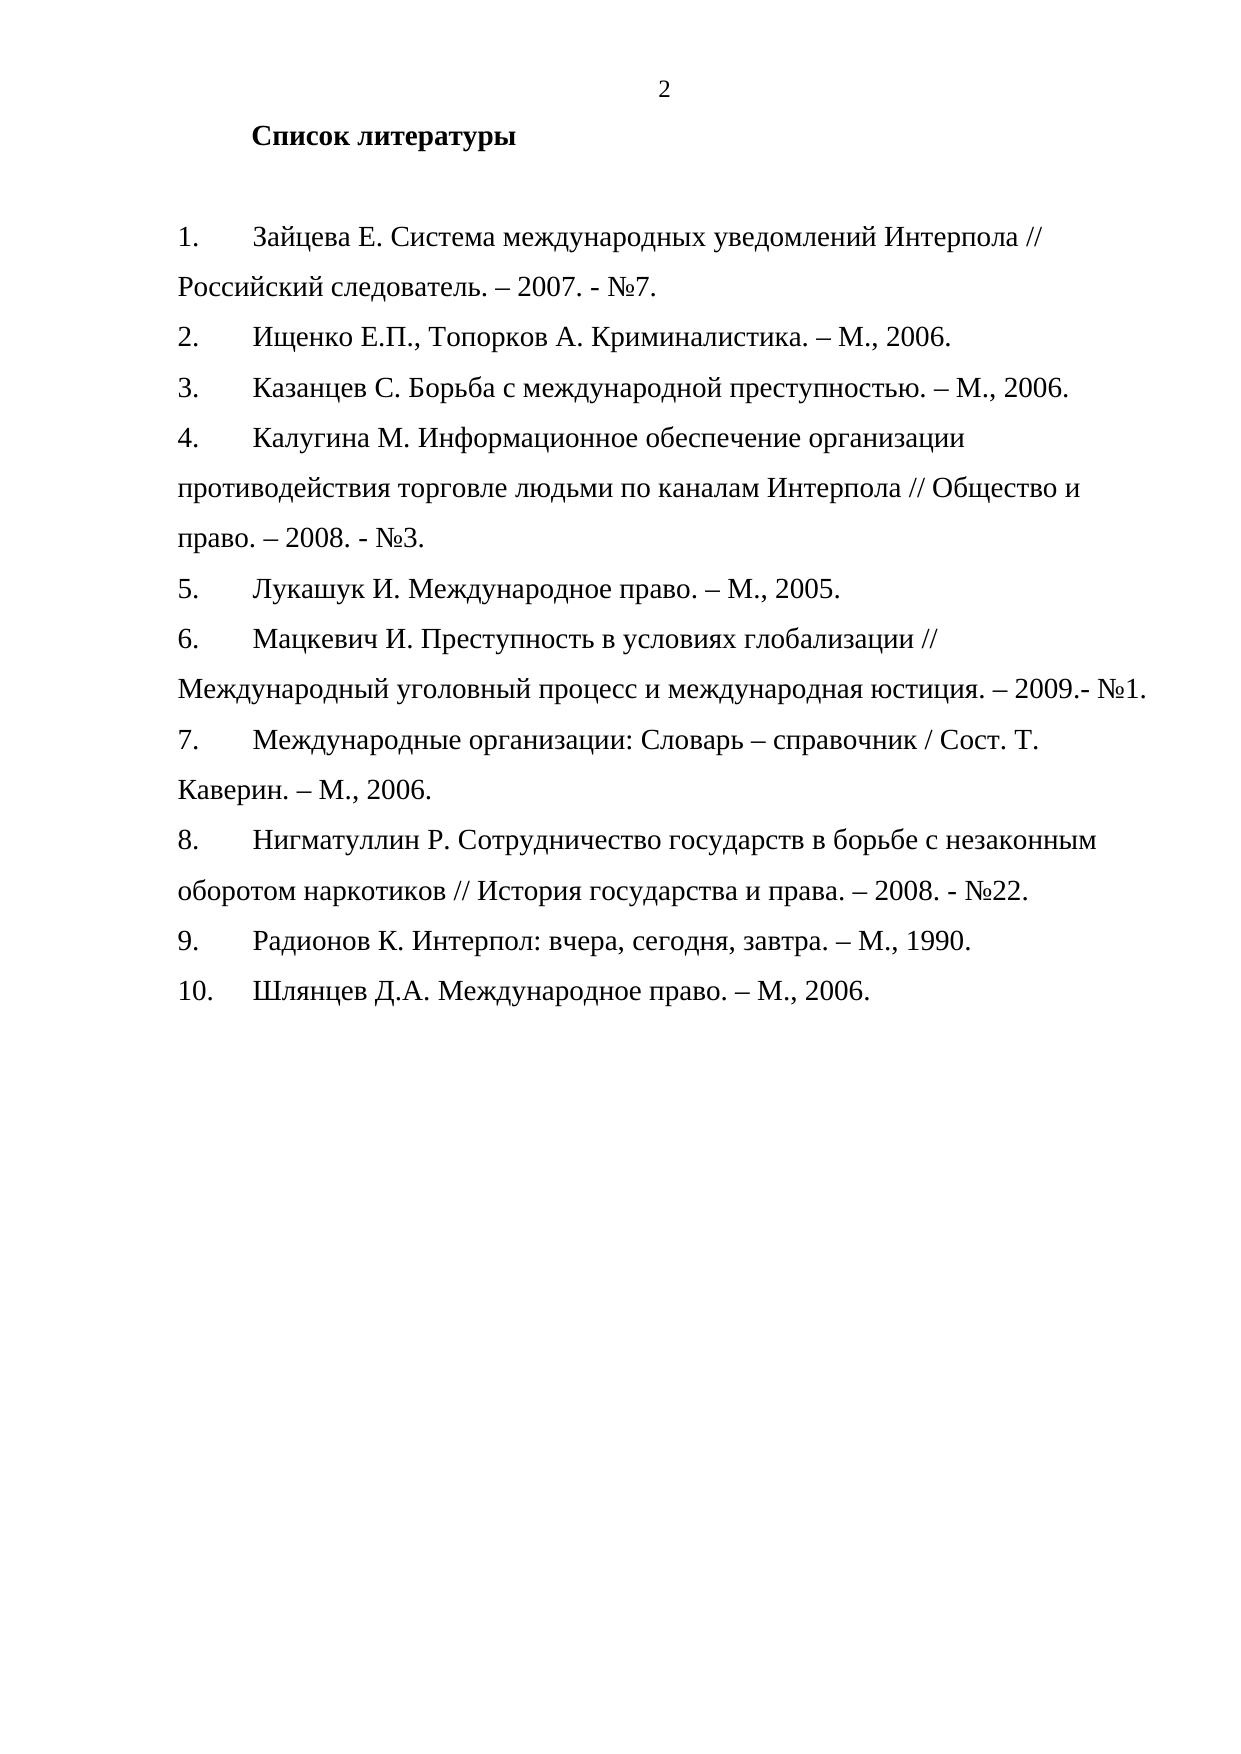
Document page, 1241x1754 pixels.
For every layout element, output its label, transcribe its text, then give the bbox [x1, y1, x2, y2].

list Казанцев С. Борьба с международной преступностью. – М., 2006. [177, 370, 1152, 403]
list Зайцева Е. Система международных уведомлений Интерпола // Российский следователь. – 2007. - №7. [177, 219, 1152, 303]
list Международные организации: Словарь – справочник / Сост. Т. Каверин. – М., 2006. [177, 722, 1152, 806]
list Шлянцев Д.А. Международное право. – М., 2006. [177, 973, 1152, 1007]
list Калугина М. Информационное обеспечение организации противодействия торговле людьми по каналам Интерпола // Общество и право. – 2008. - №3. [177, 420, 1152, 554]
list Лукашук И. Международное право. – М., 2005. [177, 571, 1152, 604]
list Мацкевич И. Преступность в условиях глобализации // Международный уголовный процесс и международная юстиция. – 2009.- №1. [177, 621, 1152, 705]
list Ищенко Е.П., Топорков А. Криминалистика. – М., 2006. [177, 319, 1152, 353]
text Список литературы [177, 118, 1152, 152]
list Нигматуллин Р. Сотрудничество государств в борьбе с незаконным оборотом наркотиков // История государства и права. – 2008. - №22. [177, 822, 1152, 906]
list Радионов К. Интерпол: вчера, сегодня, завтра. – М., 1990. [177, 923, 1152, 957]
